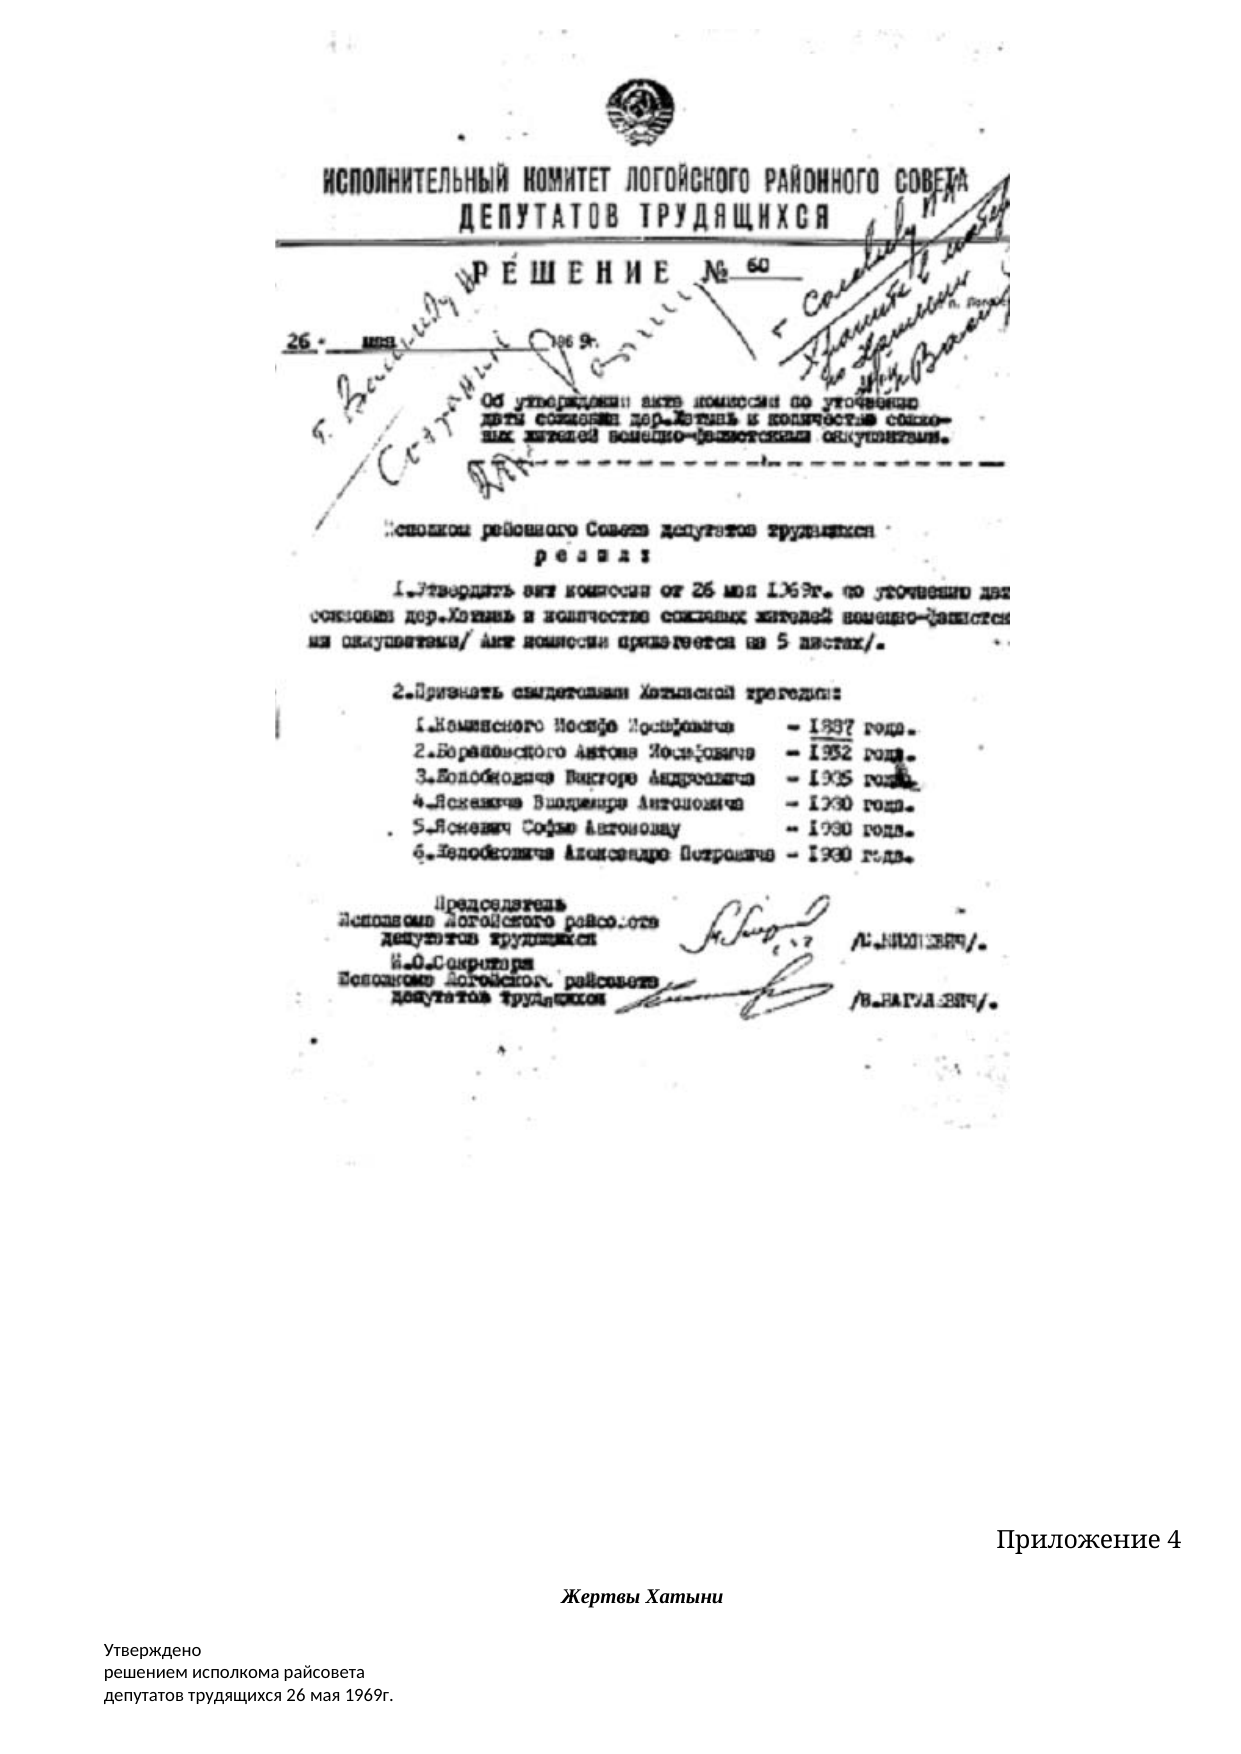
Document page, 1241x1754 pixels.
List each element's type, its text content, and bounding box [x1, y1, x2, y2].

text Утверждено решением исполкома райсовета депутатов трудящихся 26 мая 1969г. [103, 1638, 1181, 1706]
text Приложение 4 [103, 1521, 1181, 1555]
picture [275, 29, 1010, 1172]
text Жертвы Хатыни [103, 1584, 1181, 1608]
